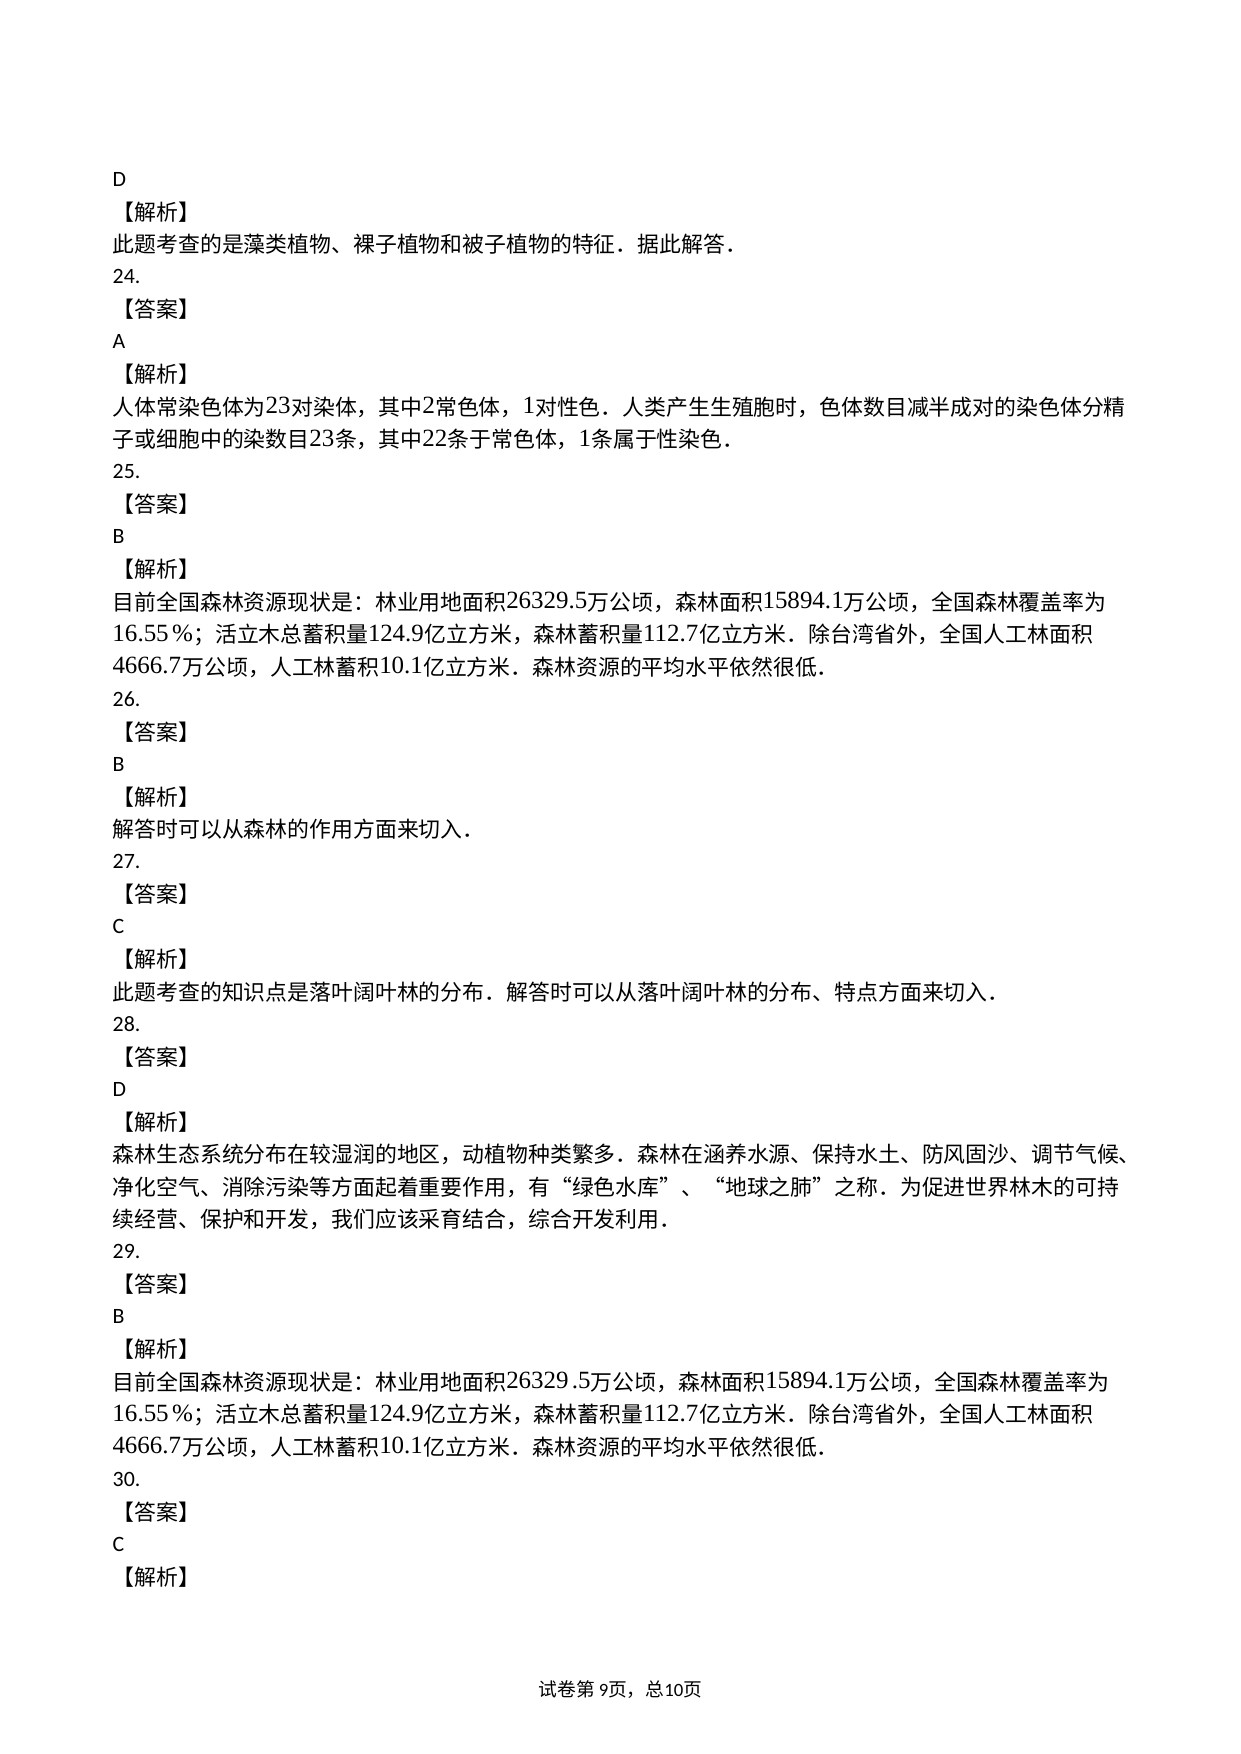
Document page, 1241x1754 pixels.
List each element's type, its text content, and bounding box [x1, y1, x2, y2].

text 【解析】 [112, 1559, 1128, 1592]
text 【解析】 [112, 942, 1128, 974]
text C [112, 909, 1128, 942]
text 28. [112, 1007, 1128, 1039]
text 【解析】 [112, 779, 1128, 812]
text 此题考查的知识点是落叶阔叶林的分布．解答时可以从落叶阔叶林的分布、特点方面来切入． [112, 974, 1128, 1007]
text 【答案】 [112, 1039, 1128, 1072]
text 29. [112, 1234, 1128, 1267]
text B [112, 519, 1128, 552]
text 27. [112, 844, 1128, 877]
text D [112, 162, 1128, 194]
text 【解析】 [112, 357, 1128, 389]
text D [112, 1072, 1128, 1104]
text 此题考查的是藻类植物、裸子植物和被子植物的特征．据此解答． [112, 227, 1128, 259]
text 目前全国森林资源现状是：林业用地面积万公顷，森林面积万公顷，全国森林覆盖率为；活立木总蓄积量亿立方米，森林蓄积量亿立方米．除台湾省外，全国人工林面积万公顷，人工林蓄积亿立方米．森林资源的平均水平依然很低． [112, 584, 1128, 682]
text 25. [112, 454, 1128, 487]
text A [112, 324, 1128, 357]
text 人体常染色体为对染体，其中常色体，对性色．人类产生生殖胞时，色体数目减半成对的染色体分精子或细胞中的染数目条，其中条于常色体，条属于性染色． [112, 389, 1128, 454]
text 森林生态系统分布在较湿润的地区，动植物种类繁多．森林在涵养水源、保持水土、防风固沙、调节气候、净化空气、消除污染等方面起着重要作用，有“绿色水库”、“地球之肺”之称．为促进世界林木的可持续经营、保护和开发，我们应该采育结合，综合开发利用． [112, 1137, 1128, 1234]
text C [112, 1527, 1128, 1559]
text 30. [112, 1462, 1128, 1494]
text 【答案】 [112, 877, 1128, 909]
text B [112, 747, 1128, 779]
text 【解析】 [112, 1332, 1128, 1364]
text 【答案】 [112, 714, 1128, 747]
text 目前全国森林资源现状是：林业用地面积万公顷，森林面积万公顷，全国森林覆盖率为；活立木总蓄积量亿立方米，森林蓄积量亿立方米．除台湾省外，全国人工林面积万公顷，人工林蓄积亿立方米．森林资源的平均水平依然很低． [112, 1364, 1128, 1462]
text B [112, 1299, 1128, 1332]
text 【解析】 [112, 194, 1128, 227]
text 24. [112, 259, 1128, 292]
text 解答时可以从森林的作用方面来切入． [112, 812, 1128, 844]
text 【答案】 [112, 292, 1128, 324]
text 【答案】 [112, 1494, 1128, 1527]
text 【解析】 [112, 552, 1128, 584]
text 【答案】 [112, 487, 1128, 519]
text 【答案】 [112, 1267, 1128, 1299]
text 26. [112, 682, 1128, 714]
text 【解析】 [112, 1104, 1128, 1137]
